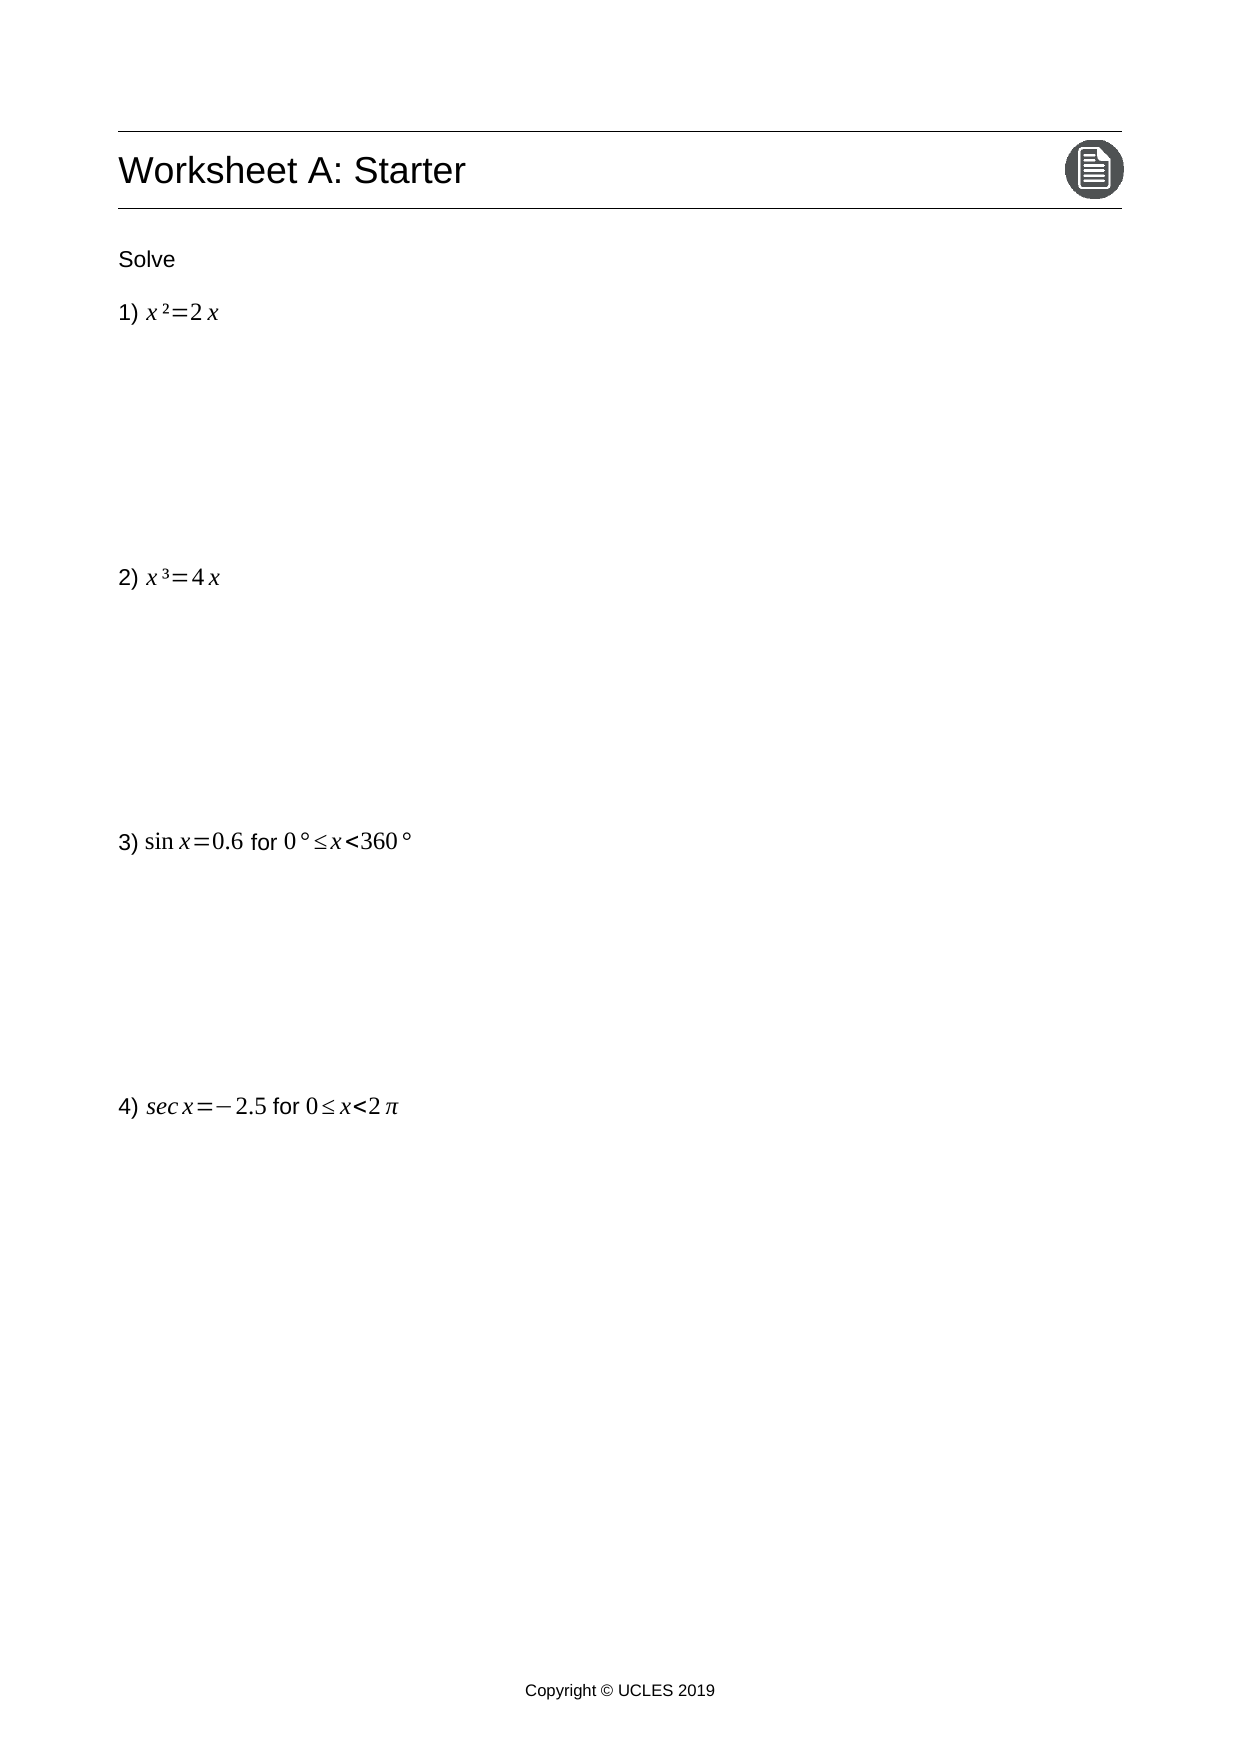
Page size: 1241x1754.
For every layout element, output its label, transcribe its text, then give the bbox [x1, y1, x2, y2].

text 3) for [118, 828, 1122, 856]
text Worksheet A: Starter [118, 132, 1122, 208]
text 1) [118, 298, 1122, 326]
text 2) [118, 563, 1122, 591]
text Solve [118, 246, 1122, 272]
text 4) for [118, 1093, 1122, 1120]
